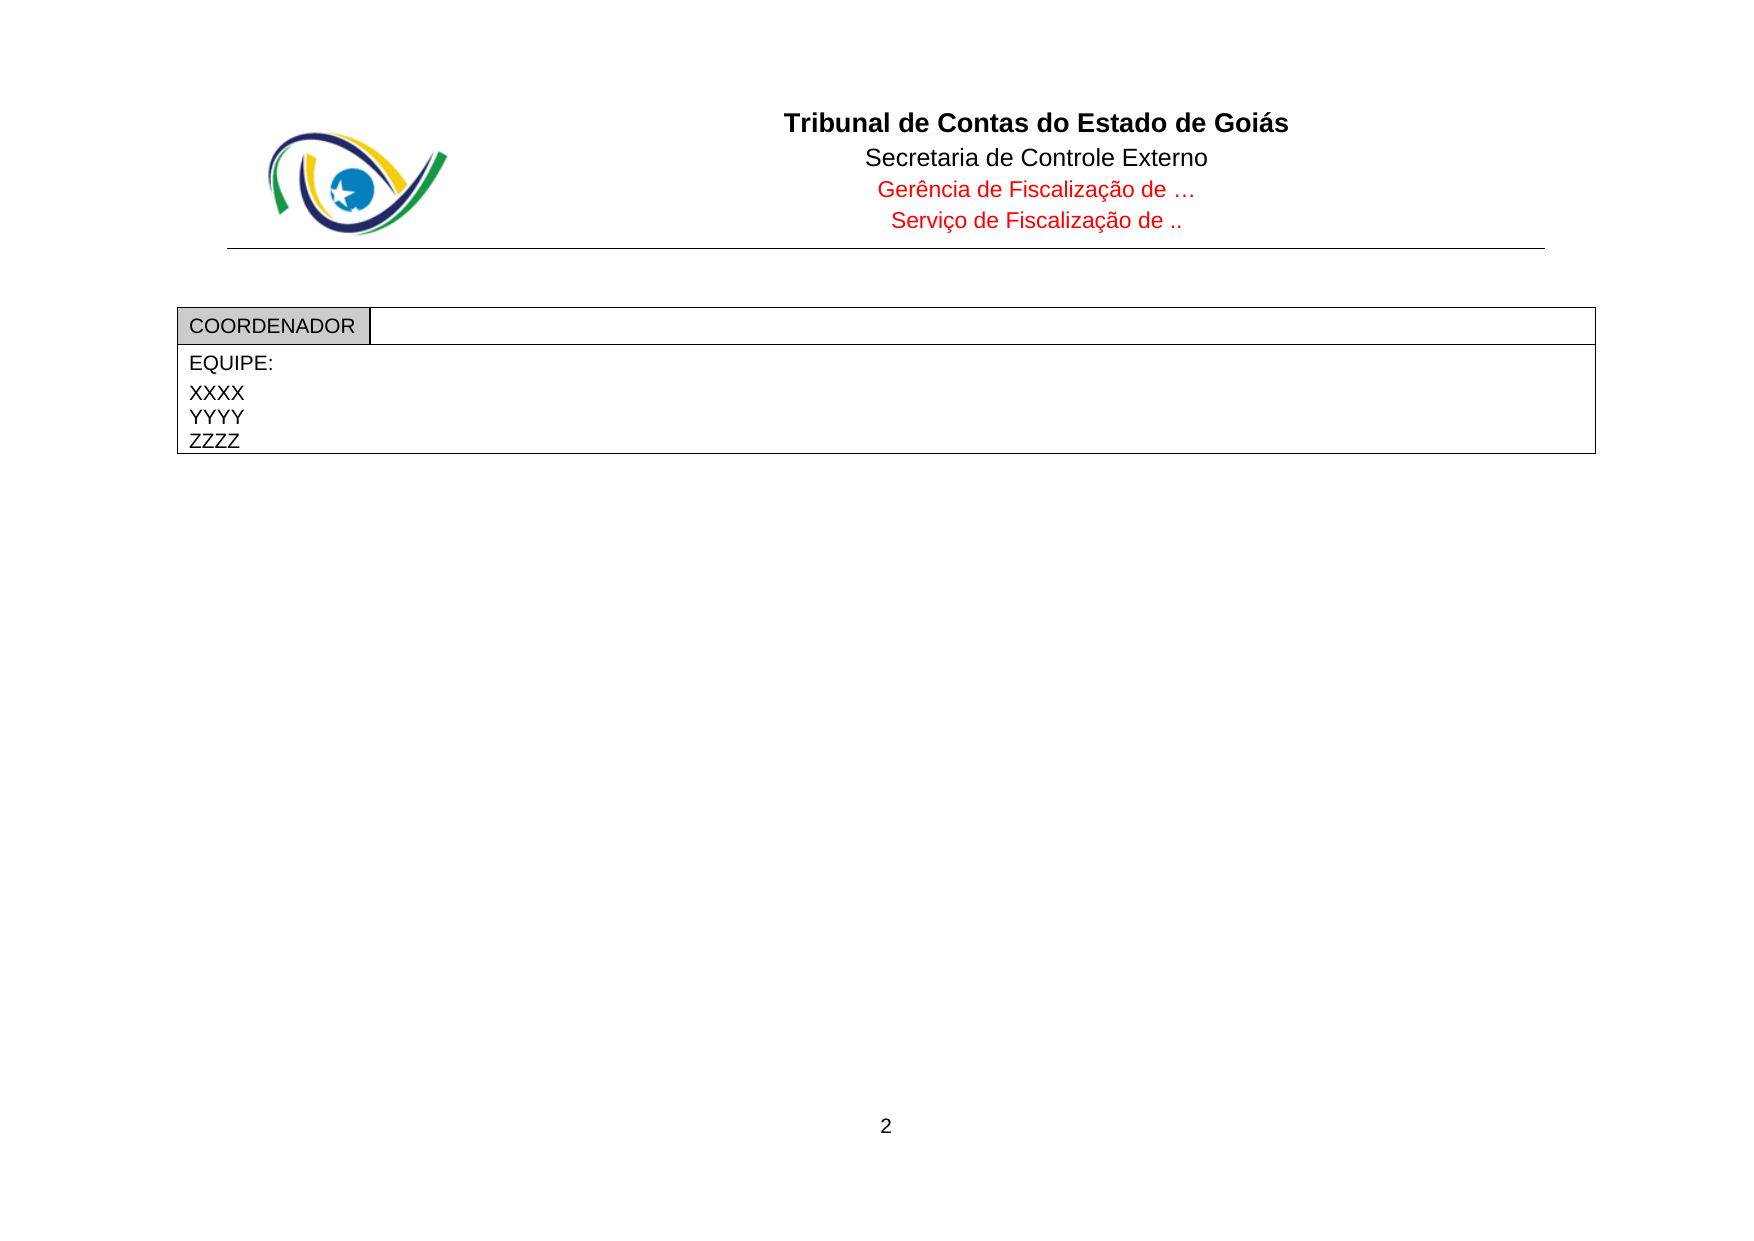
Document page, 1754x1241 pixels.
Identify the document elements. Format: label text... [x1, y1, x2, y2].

picture [261, 125, 453, 243]
table_header [371, 308, 1595, 344]
table_header COORDENADOR [178, 308, 369, 344]
table_cell EQUIPE: XXXX YYYY ZZZZ [178, 345, 1595, 452]
